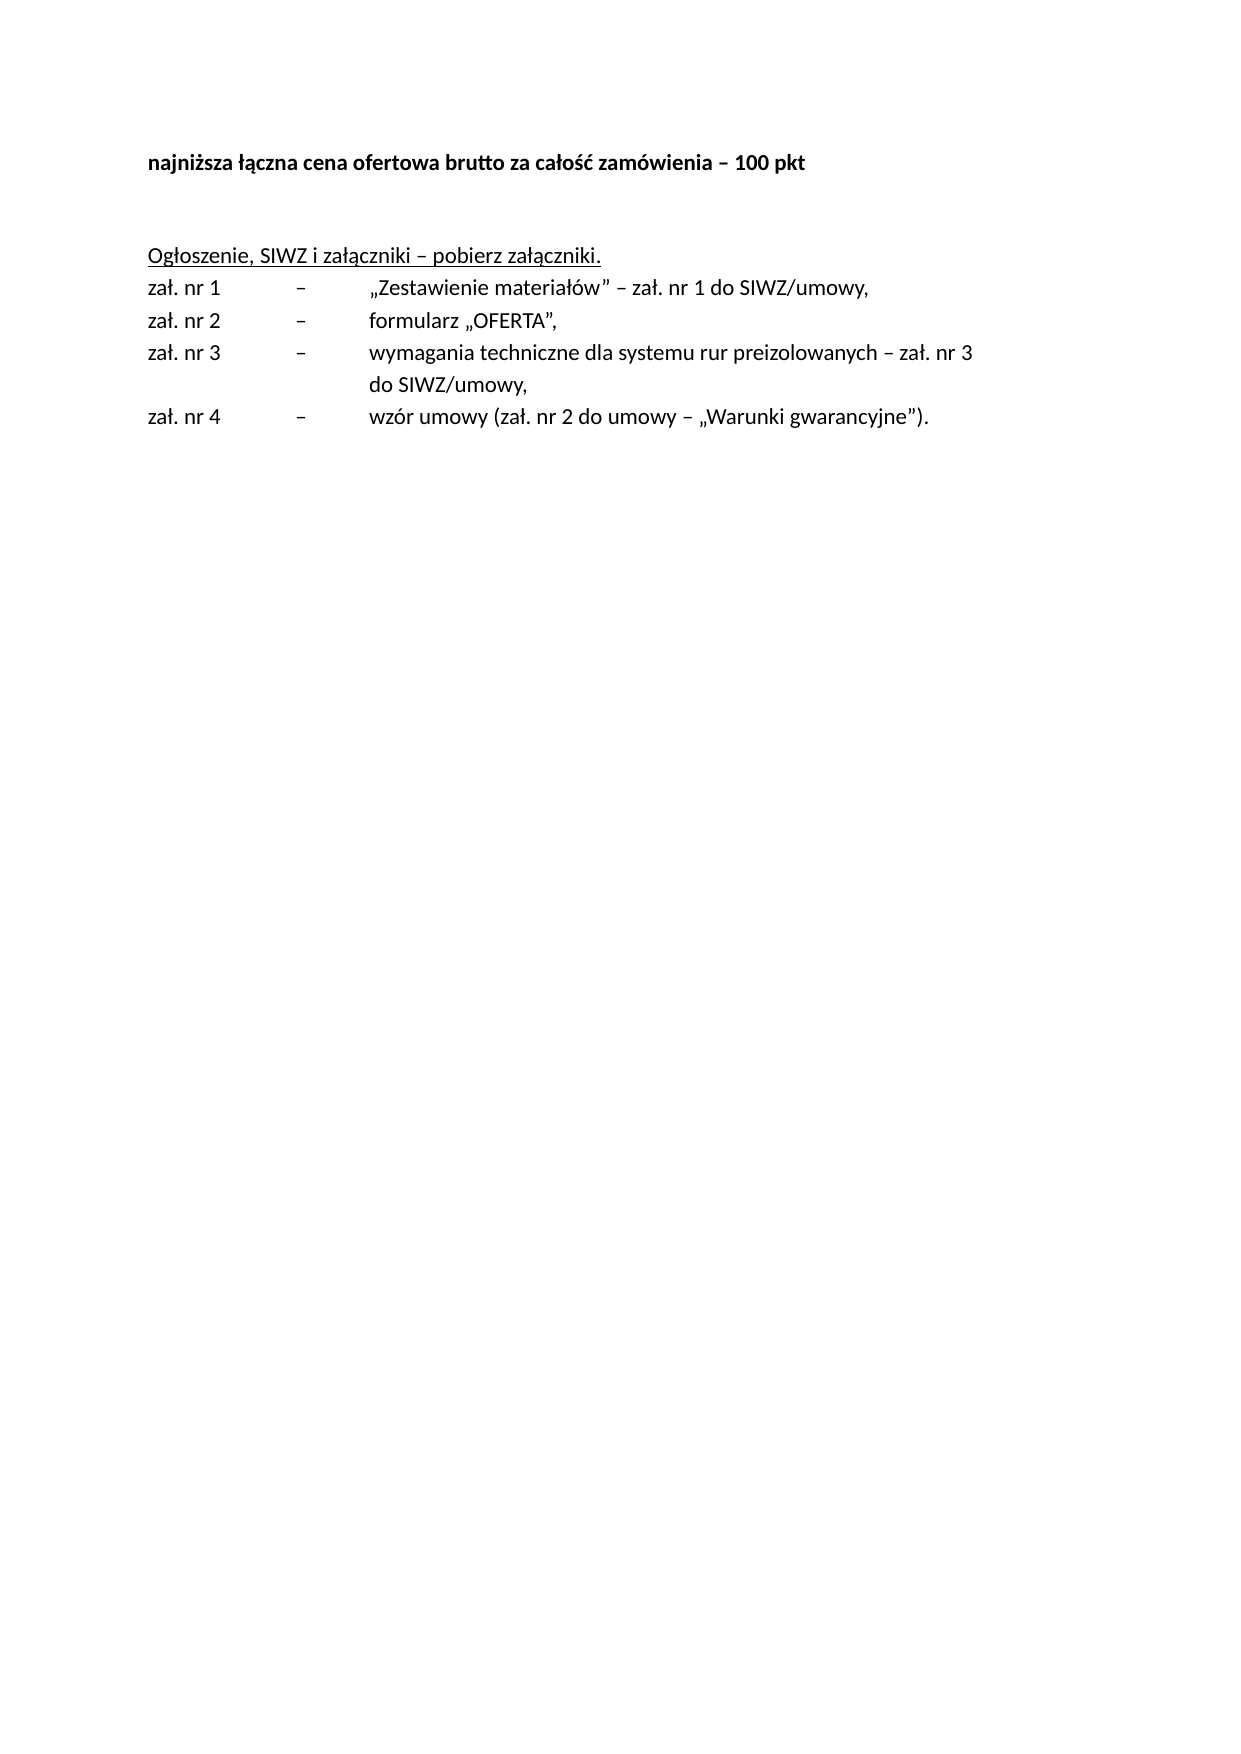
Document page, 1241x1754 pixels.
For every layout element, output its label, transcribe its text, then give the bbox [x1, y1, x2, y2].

text zał. nr 3 – wymagania techniczne dla systemu rur preizolowanych – zał. nr 3 [148, 338, 1122, 366]
text zał. nr 4 – wzór umowy (zał. nr 2 do umowy – „Warunki gwarancyjne”). [148, 402, 1093, 430]
text Ogłoszenie, SIWZ i załączniki – pobierz załączniki. [148, 241, 1093, 269]
text zał. nr 1 – „Zestawienie materiałów” – zał. nr 1 do SIWZ/umowy, [148, 273, 1093, 302]
text najniższa łączna cena ofertowa brutto za całość zamówienia – 100 pkt [148, 148, 1093, 176]
text do SIWZ/umowy, [295, 370, 1093, 398]
text zał. nr 2 – formularz „OFERTA”, [148, 306, 1093, 334]
